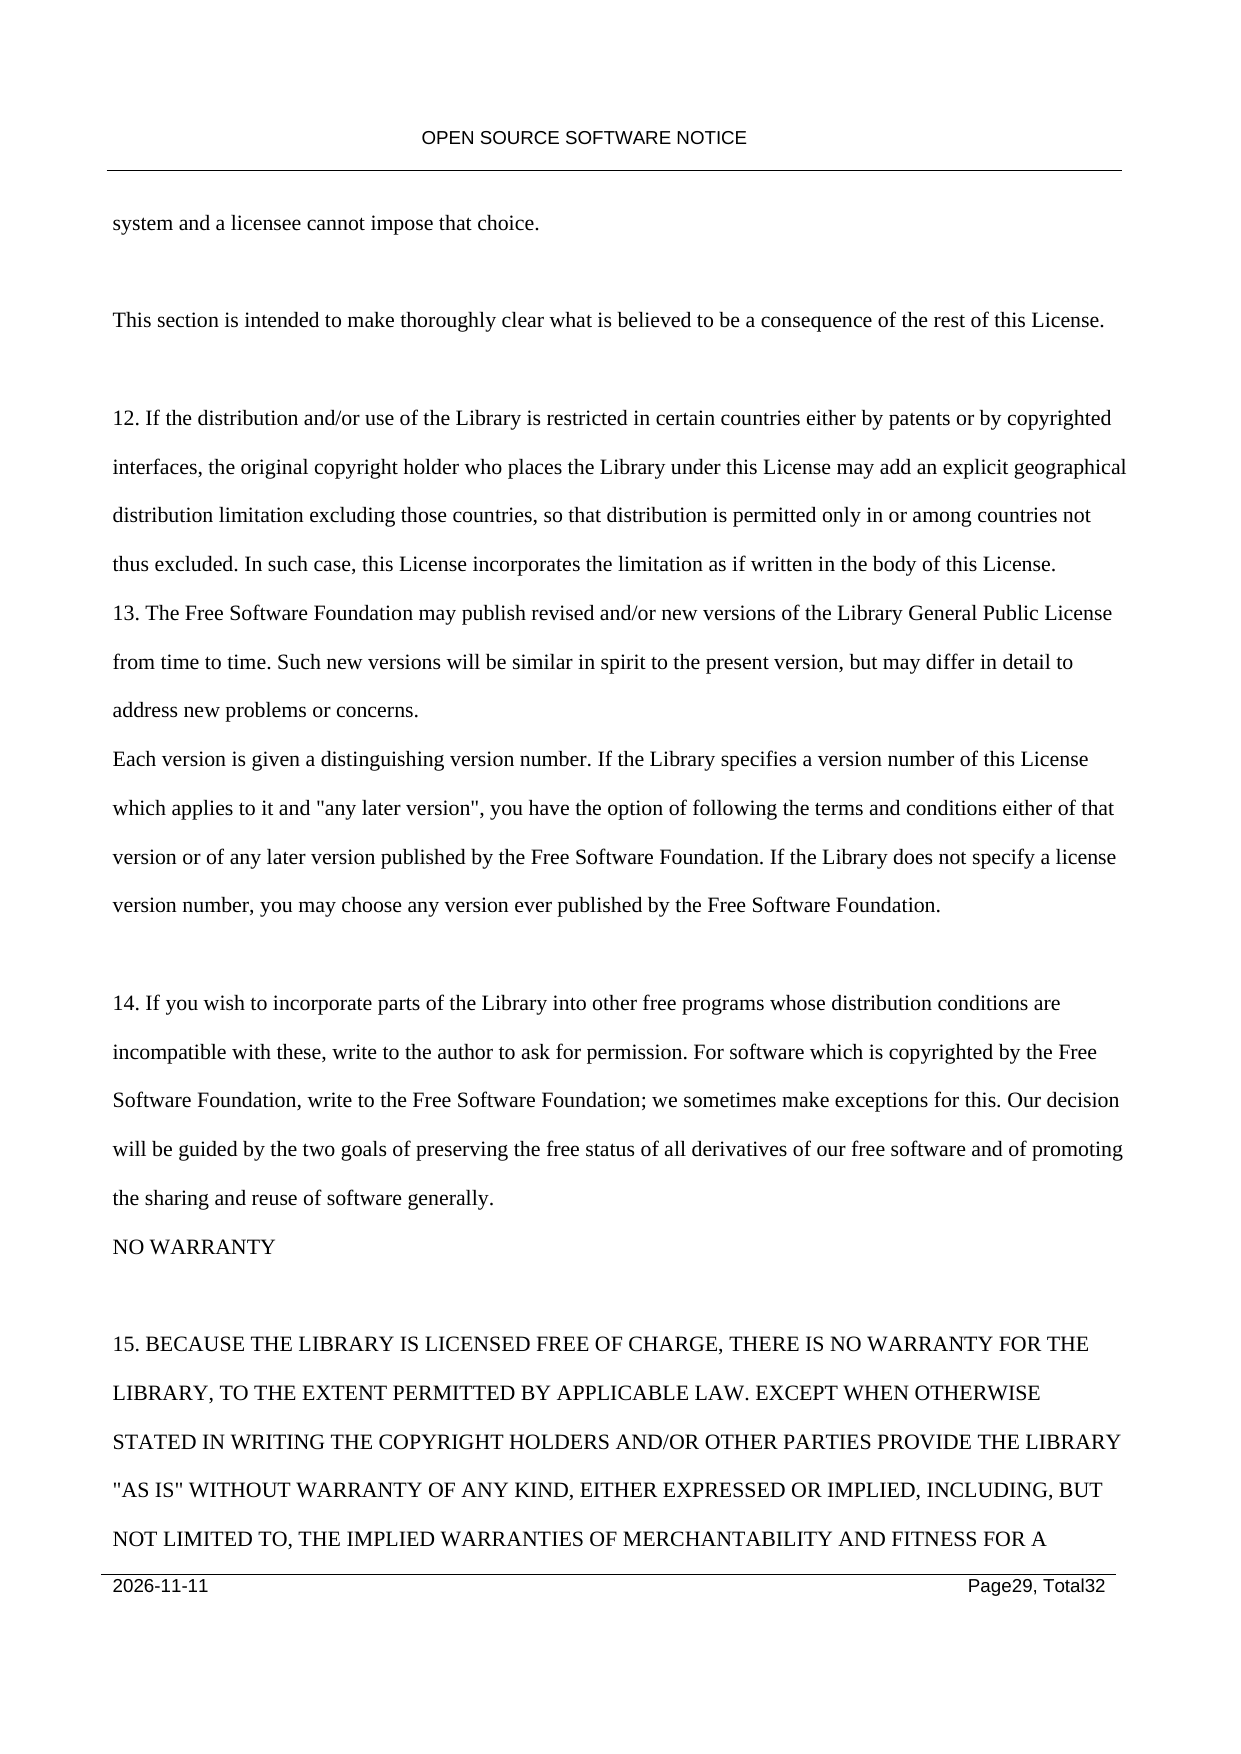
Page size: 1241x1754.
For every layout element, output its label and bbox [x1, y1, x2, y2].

text [112, 206, 1128, 1555]
